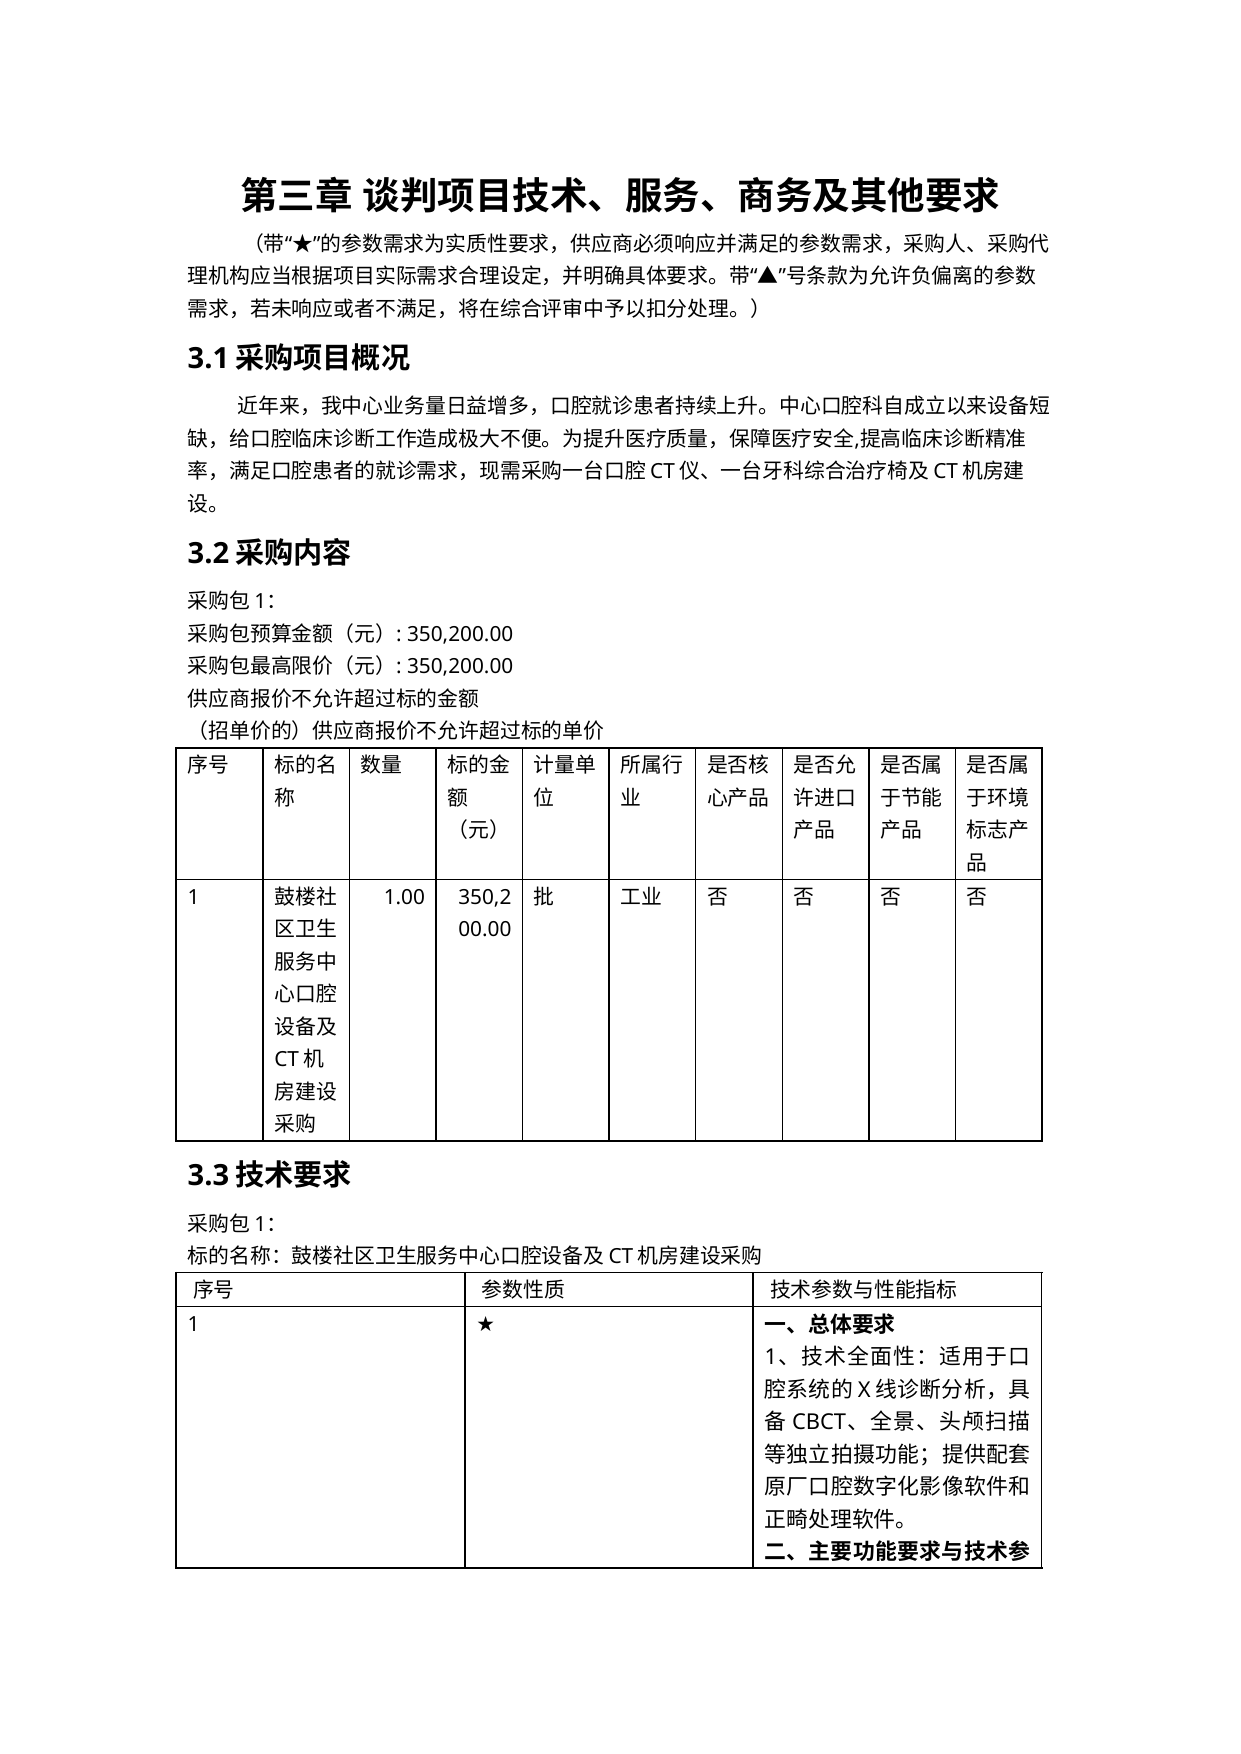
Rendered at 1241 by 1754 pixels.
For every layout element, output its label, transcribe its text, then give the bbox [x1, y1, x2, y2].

table_cell ★ [466, 1307, 752, 1567]
table_header 是否属于节能产品 [870, 749, 955, 878]
table_cell 否 [783, 880, 868, 1140]
table_cell 工业 [610, 880, 695, 1140]
table_header 标的金额 （元） [437, 749, 522, 878]
table_cell 否 [696, 880, 782, 1140]
text 采购包最高限价（元）: 350,200.00 [187, 649, 1053, 682]
text 采购包1： [187, 1207, 1053, 1239]
table_header 参数性质 [466, 1273, 752, 1306]
text 采购包1： [187, 584, 1053, 617]
text 近年来，我中心业务量日益增多，口腔就诊患者持续上升。中心口腔科自成立以来设备短缺，给口腔临床诊断工作造成极大不便。为提升医疗质量，保障医疗安全,提高临床诊断精准率，满足口腔患者的就诊需求，现需采购一台口腔CT仪、一台牙科综合治疗椅及CT机房建设。 [187, 389, 1053, 519]
text 3.3技术要求 [187, 1142, 1053, 1207]
table_header 数量 [350, 749, 435, 878]
text 3.1采购项目概况 [187, 324, 1053, 389]
text 采购包预算金额（元）: 350,200.00 [187, 617, 1053, 649]
table_header 序号 [177, 749, 262, 878]
table_header 是否属于环境标志产品 [956, 749, 1041, 878]
table_cell 鼓楼社区卫生服务中心口腔设备及CT机房建设采购 [264, 880, 349, 1140]
table_cell 1.00 [350, 880, 435, 1140]
table_header 所属行业 [610, 749, 695, 878]
table_header 技术参数与性能指标 [754, 1273, 1041, 1306]
text 3.2采购内容 [187, 519, 1053, 584]
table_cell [754, 1307, 1041, 1567]
table_header 是否允许进口产品 [783, 749, 868, 878]
table_header 序号 [177, 1273, 464, 1306]
table_cell 否 [870, 880, 955, 1140]
table_header 是否核心产品 [696, 749, 782, 878]
table_header 计量单位 [523, 749, 608, 878]
text 供应商报价不允许超过标的金额 [187, 682, 1053, 714]
text （带“★”的参数需求为实质性要求，供应商必须响应并满足的参数需求，采购人、采购代理机构应当根据项目实际需求合理设定，并明确具体要求。带“▲”号条款为允许负偏离的参数需求，若未响应或者不满足，将在综合评审中予以扣分处理。） [187, 227, 1053, 324]
table_cell 批 [523, 880, 608, 1140]
text （招单价的）供应商报价不允许超过标的单价 [187, 714, 1053, 747]
table_cell 1 [177, 1307, 464, 1567]
table_cell 350,200.00 [437, 880, 522, 1140]
text 第三章 谈判项目技术、服务、商务及其他要求 [187, 162, 1053, 227]
table_cell 1 [177, 880, 262, 1140]
text 标的名称：鼓楼社区卫生服务中心口腔设备及CT机房建设采购 [187, 1239, 1053, 1272]
table_cell 否 [956, 880, 1041, 1140]
table_header 标的名称 [264, 749, 349, 878]
